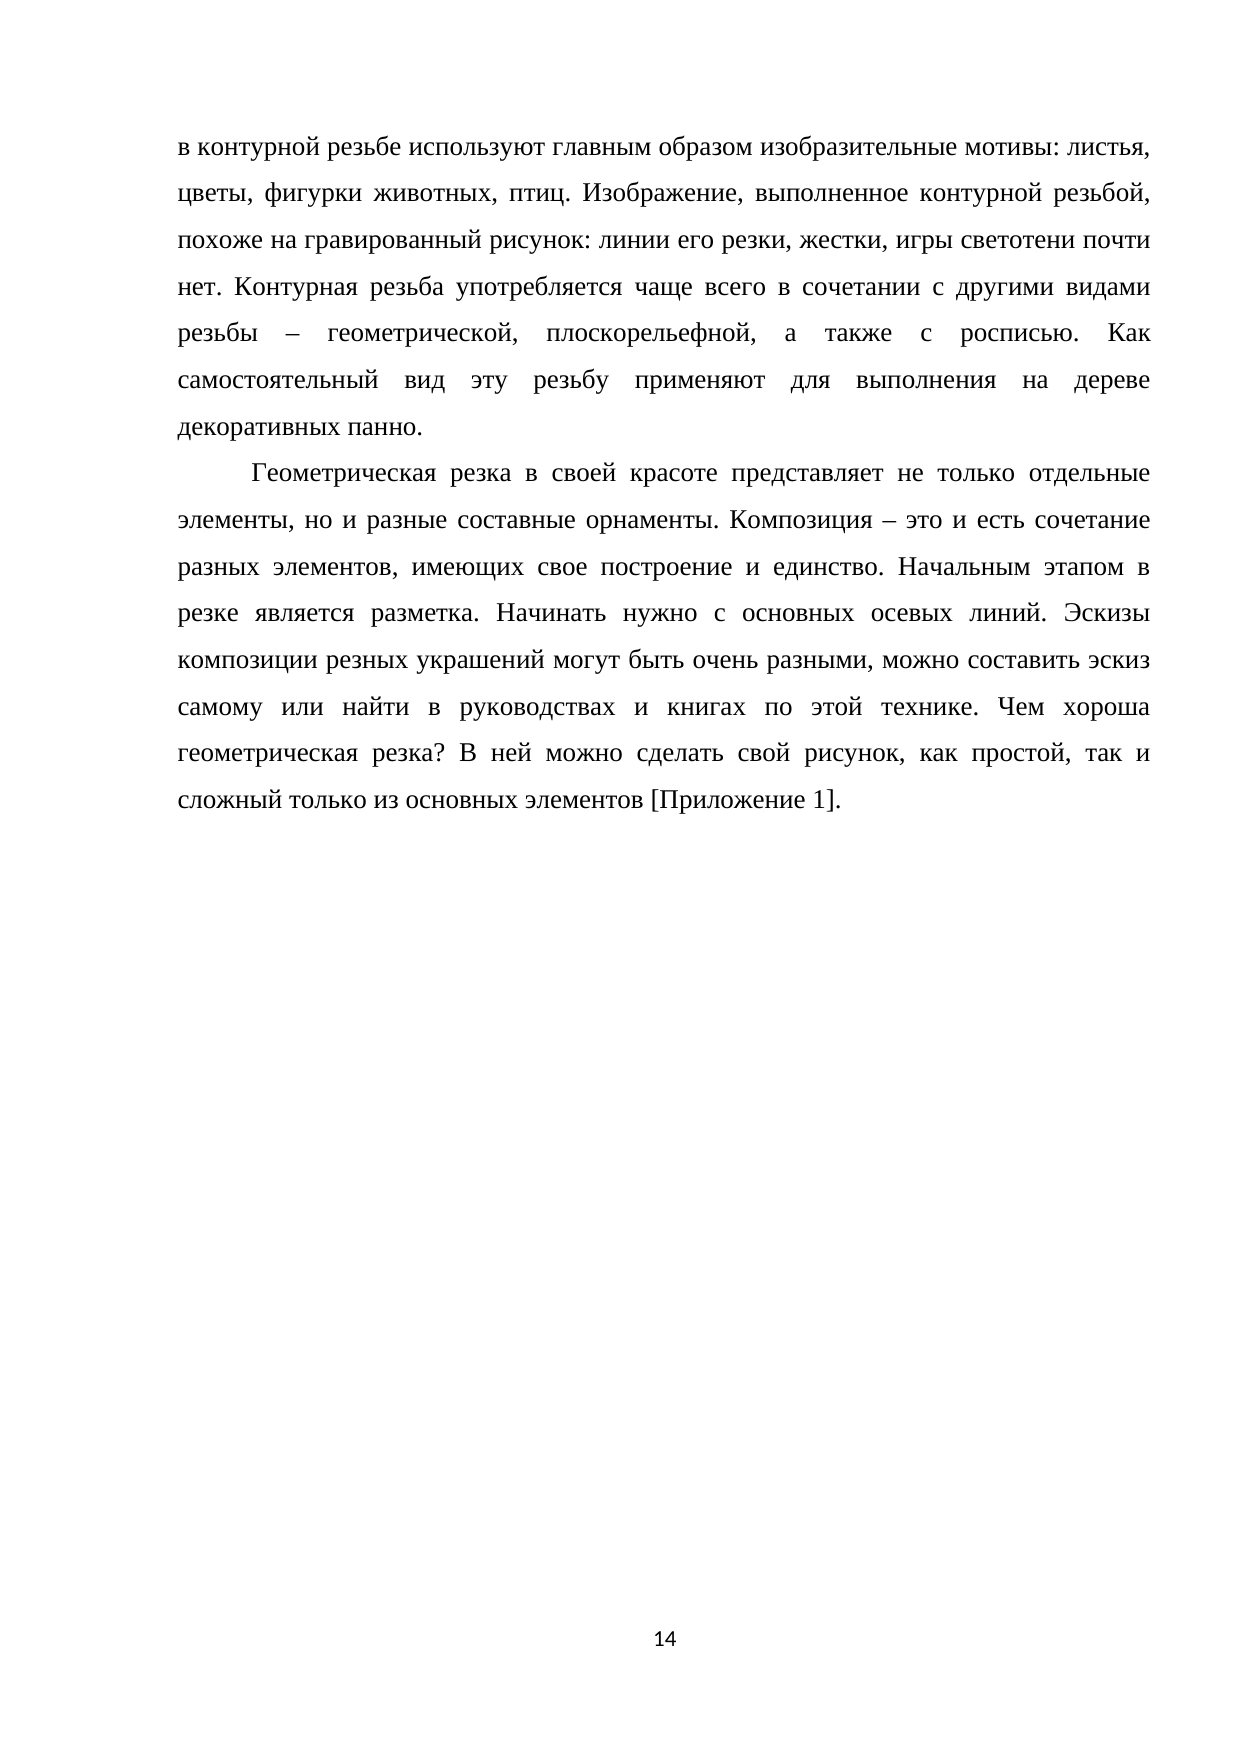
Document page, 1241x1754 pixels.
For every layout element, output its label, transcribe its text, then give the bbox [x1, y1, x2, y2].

text Геометрическая резка в своей красоте представляет не только отдельные элементы, но и разные составные орнаменты. Композиция – это и есть сочетание разных элементов, имеющих свое построение и единство. Начальным этапом в резке является разметка. Начинать нужно с основных осевых линий. Эскизы композиции резных украшений могут быть очень разными, можно составить эскиз самому или найти в руководствах и книгах по этой технике. Чем хороша геометрическая резка? В ней можно сделать свой рисунок, как простой, так и сложный только из основных элементов [Приложение 1]. [177, 456, 1152, 814]
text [177, 130, 1152, 441]
